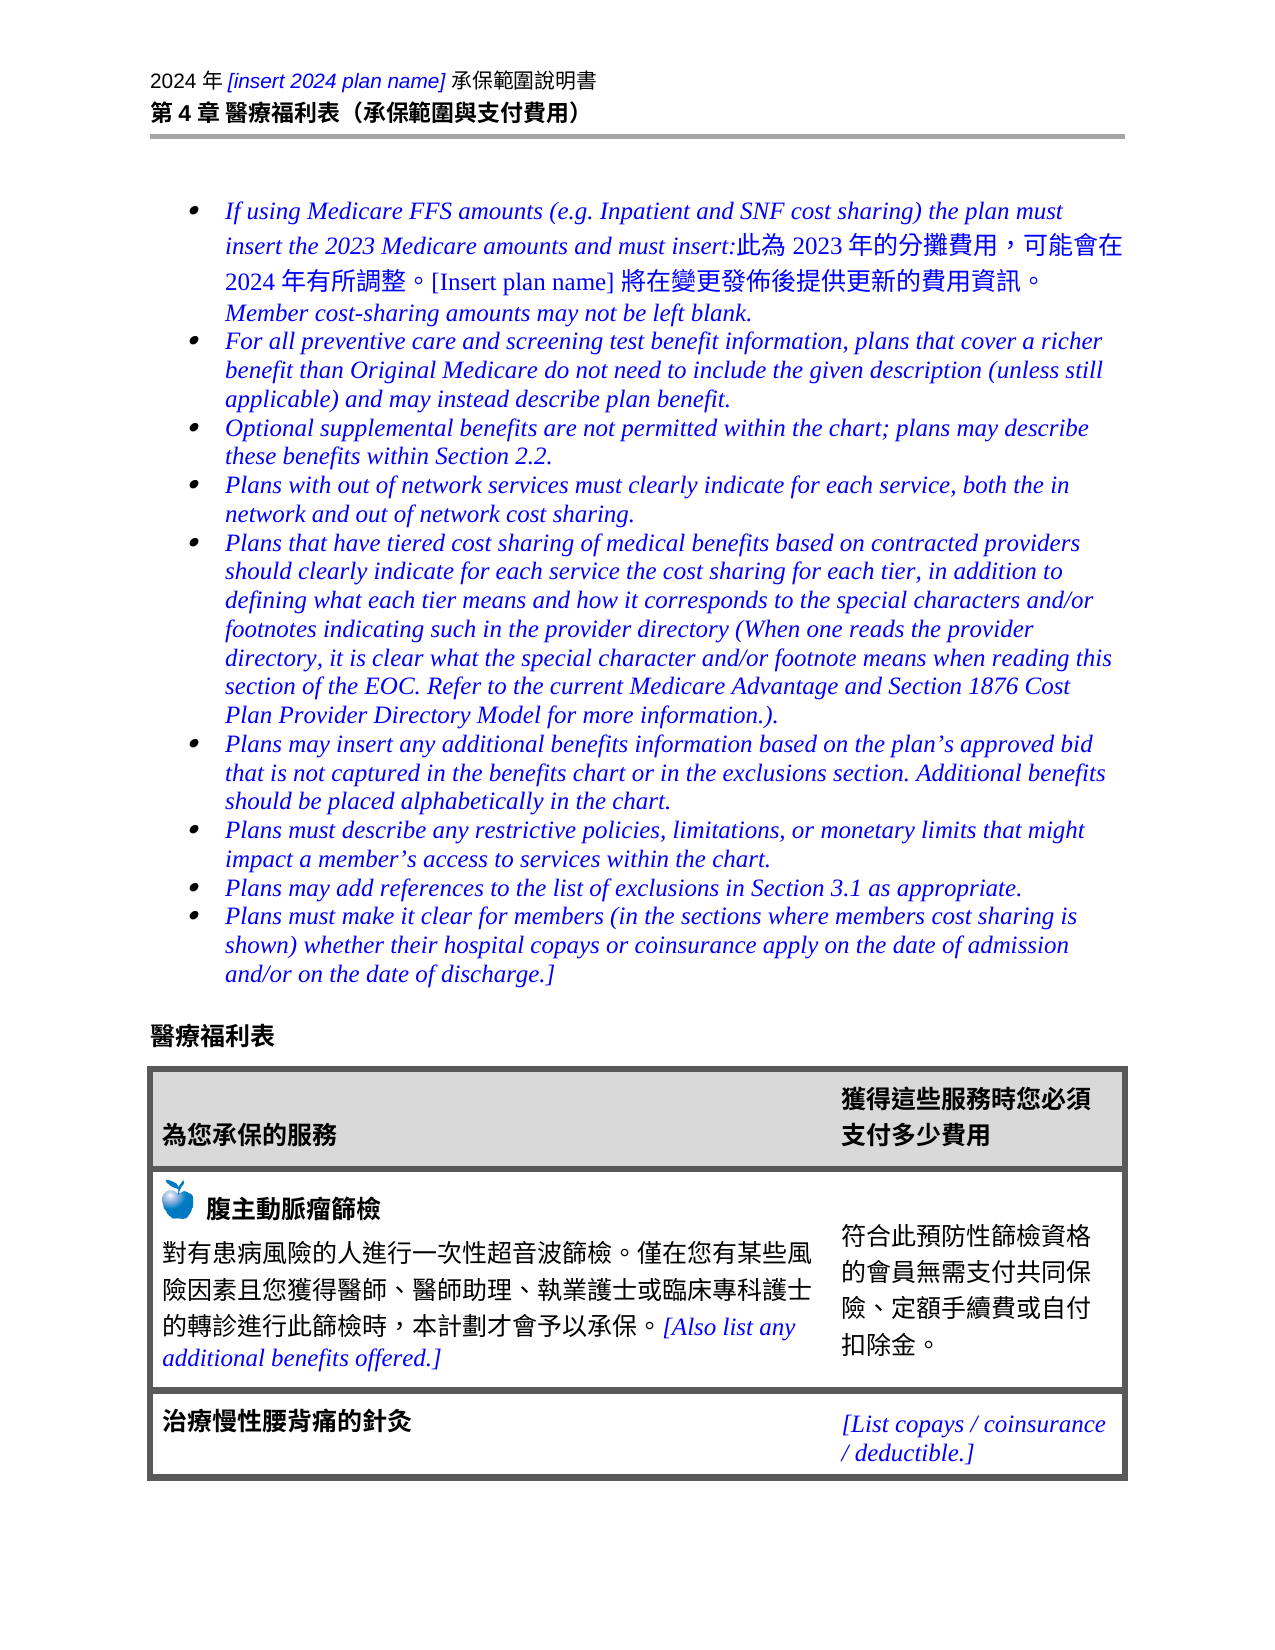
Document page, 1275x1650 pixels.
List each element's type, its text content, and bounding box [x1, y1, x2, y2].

table_header 獲得這些服務時您必須支付多少費用 [829, 1300, 1122, 1393]
list When preparing this Benefits Chart, please refer to the instructions for completing the standardized ANOC and EOC. [187, 254, 1125, 312]
picture [162, 1407, 194, 1447]
text [Instructions on completing benefits chart: [150, 196, 1125, 225]
list Plans must describe any restrictive policies, limitations, or monetary limits that might impact a member’s access to services within the chart. [187, 1018, 1125, 1076]
list Optional supplemental benefits are not permitted within the chart; plans may describe these benefits within Section 2.2. [187, 566, 1125, 623]
list Plans may insert any additional benefits information based on the plan’s approved bid that is not captured in the benefits chart or in the exclusions section. Additional benefits should be placed alphabetically in the chart. [187, 919, 1125, 1006]
list For all preventive care and screening test benefit information, plans that cover a richer benefit than Original Medicare do not need to include the given description (unless still applicable) and may instead describe plan benefit. [187, 467, 1125, 553]
list Plans that have tiered cost sharing of medical benefits based on contracted providers should clearly indicate for each service the cost sharing for each tier, in addition to defining what each tier means and how it corresponds to the special characters and/or footnotes indicating such in the provider directory (When one reads the provider directory, it is clear what the special character and/or footnote means when reading this section of the EOC. Refer to the current Medicare Advantage and Section 1876 Cost Plan Provider Directory Model for more information.). [187, 706, 1125, 907]
table_cell 符合此預防性篩檢資格的會員無需支付共同保險、定額手續費或自付扣除金。 [829, 1400, 1122, 1467]
list Plans must make it clear for members (in the sections where members cost sharing is shown) whether their hospital copays or coinsurance apply on the date of admission and/or on the date of discharge.] [187, 1129, 1125, 1216]
subtitle 醫療福利表 [150, 1245, 1125, 1281]
list Plans may add references to the list of exclusions in Section 3.1 as appropriate. [187, 1088, 1125, 1117]
list Plans with out of network services must clearly indicate for each service, both the in network and out of network cost sharing. [187, 636, 1125, 693]
list If using Medicare FFS amounts (e.g. Inpatient and SNF cost sharing) the plan must insert the 2023 Medicare amounts and must insert:此為 2023 年的分攤費用，可能會在 2024 年有所調整。[Insert plan name] 將在變更發佈後提供更新的費用資訊。Member cost-sharing amounts may not be left blank. [187, 324, 1125, 454]
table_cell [153, 1400, 829, 1467]
table_header 為您承保的服務 [153, 1300, 829, 1393]
